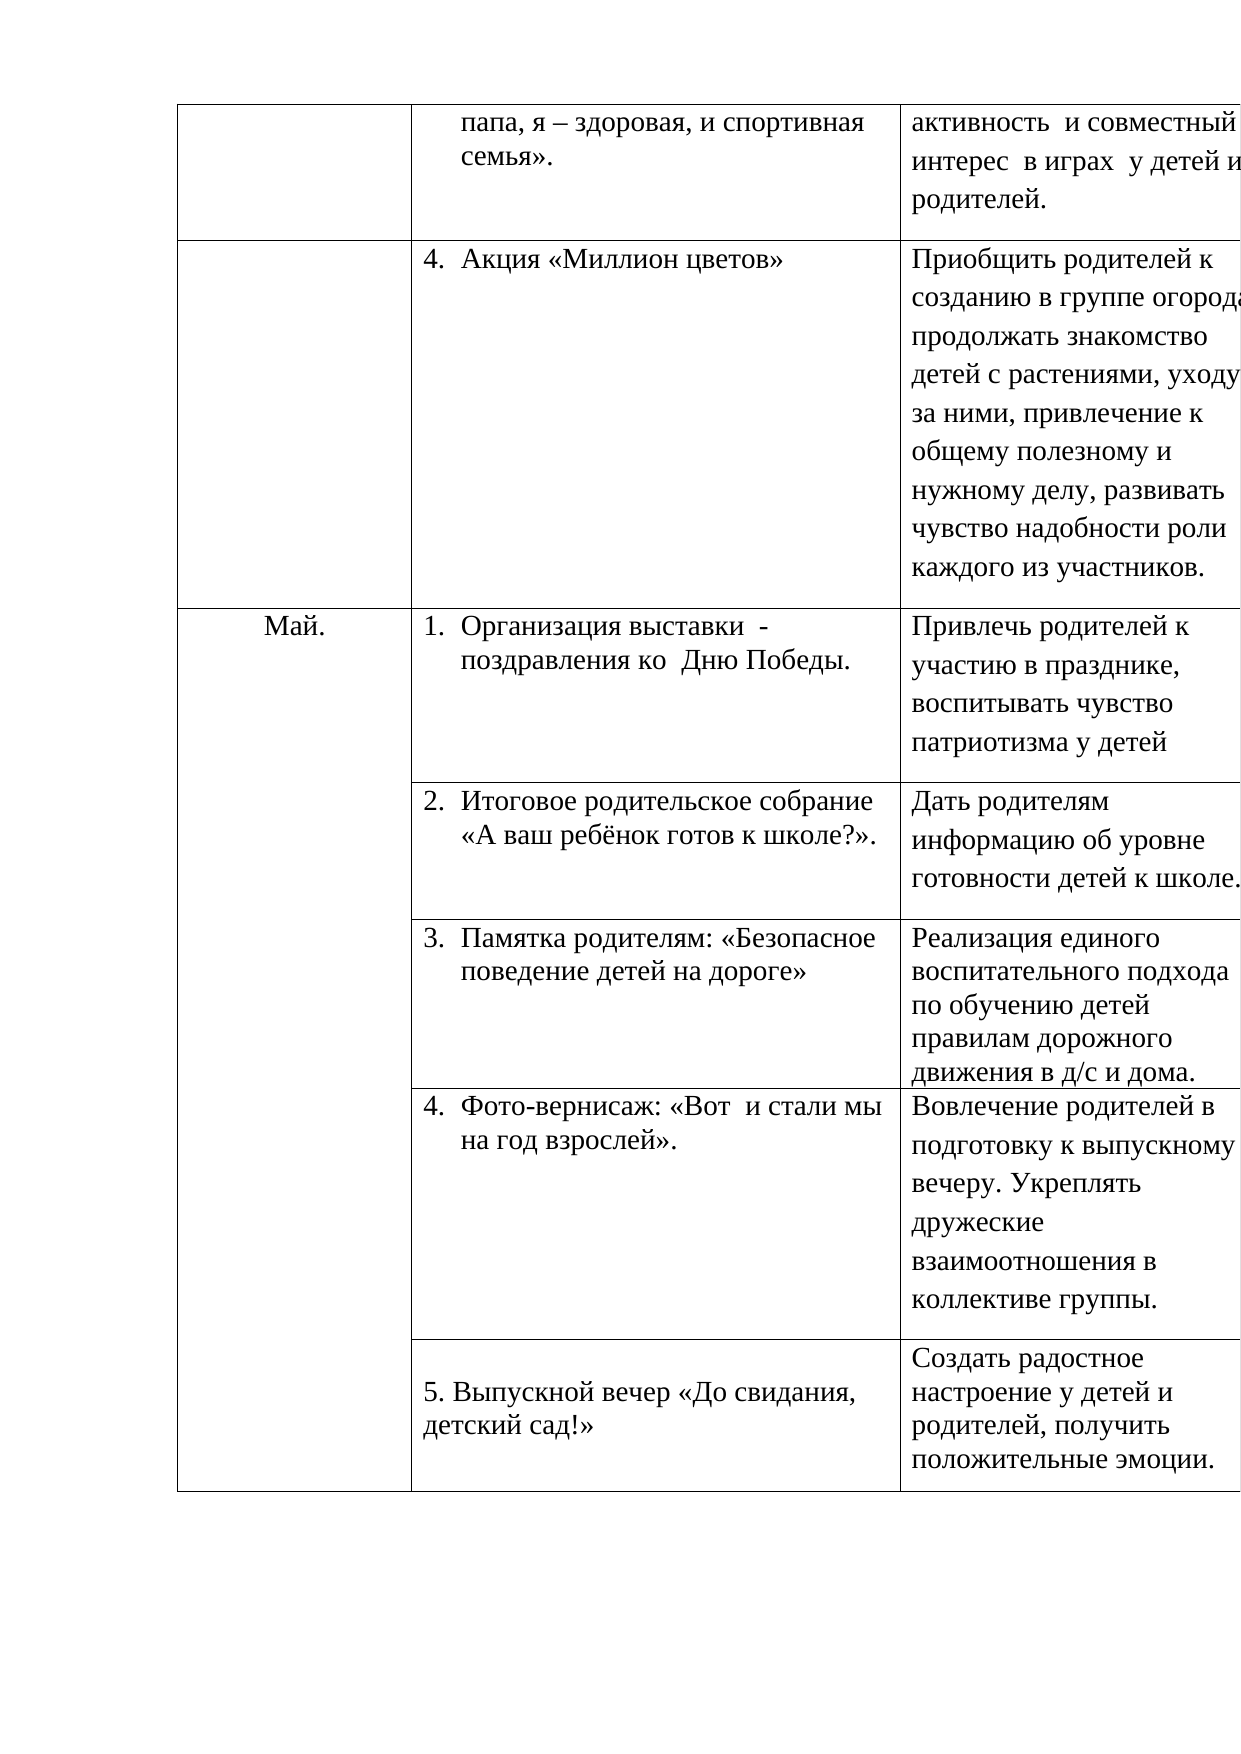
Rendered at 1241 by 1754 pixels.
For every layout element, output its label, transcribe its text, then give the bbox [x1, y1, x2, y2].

table_cell Привлечь родителей к участию в празднике, воспитывать чувство патриотизма у детей [901, 609, 1240, 782]
table_cell Организация выставки - поздравления ко Дню Победы. [412, 609, 900, 782]
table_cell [412, 105, 900, 240]
table_cell 5. Выпускной вечер «До свидания, детский сад!» [412, 1340, 900, 1491]
table_cell Приобщить родителей к созданию в группе огорода, продолжать знакомство детей с растениями, уходу за ними, привлечение к общему полезному и нужному делу, развивать чувство надобности роли каждого из участников. [901, 241, 1240, 607]
table_cell Создать радостное настроение у детей и родителей, получить положительные эмоции. [901, 1340, 1240, 1491]
table_cell Фото-вернисаж: «Вот и стали мы на год взрослей». [412, 1089, 900, 1339]
table_cell [178, 241, 411, 607]
table_cell Дать родителям информацию об уровне готовности детей к школе. [901, 783, 1240, 919]
table_cell Акция «Миллион цветов» [412, 241, 900, 607]
table_cell Вовлечение родителей в подготовку к выпускному вечеру. Укреплять дружеские взаимоотношения в коллективе группы. [901, 1089, 1240, 1339]
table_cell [901, 105, 1240, 240]
table_cell Реализация единого воспитательного подхода по обучению детей правилам дорожного движения в д/с и дома. [901, 920, 1240, 1087]
table_cell Май. [178, 609, 411, 1491]
table_cell Итоговое родительское собрание «А ваш ребёнок готов к школе?». [412, 783, 900, 919]
table_cell Памятка родителям: «Безопасное поведение детей на дороге» [412, 920, 900, 1087]
